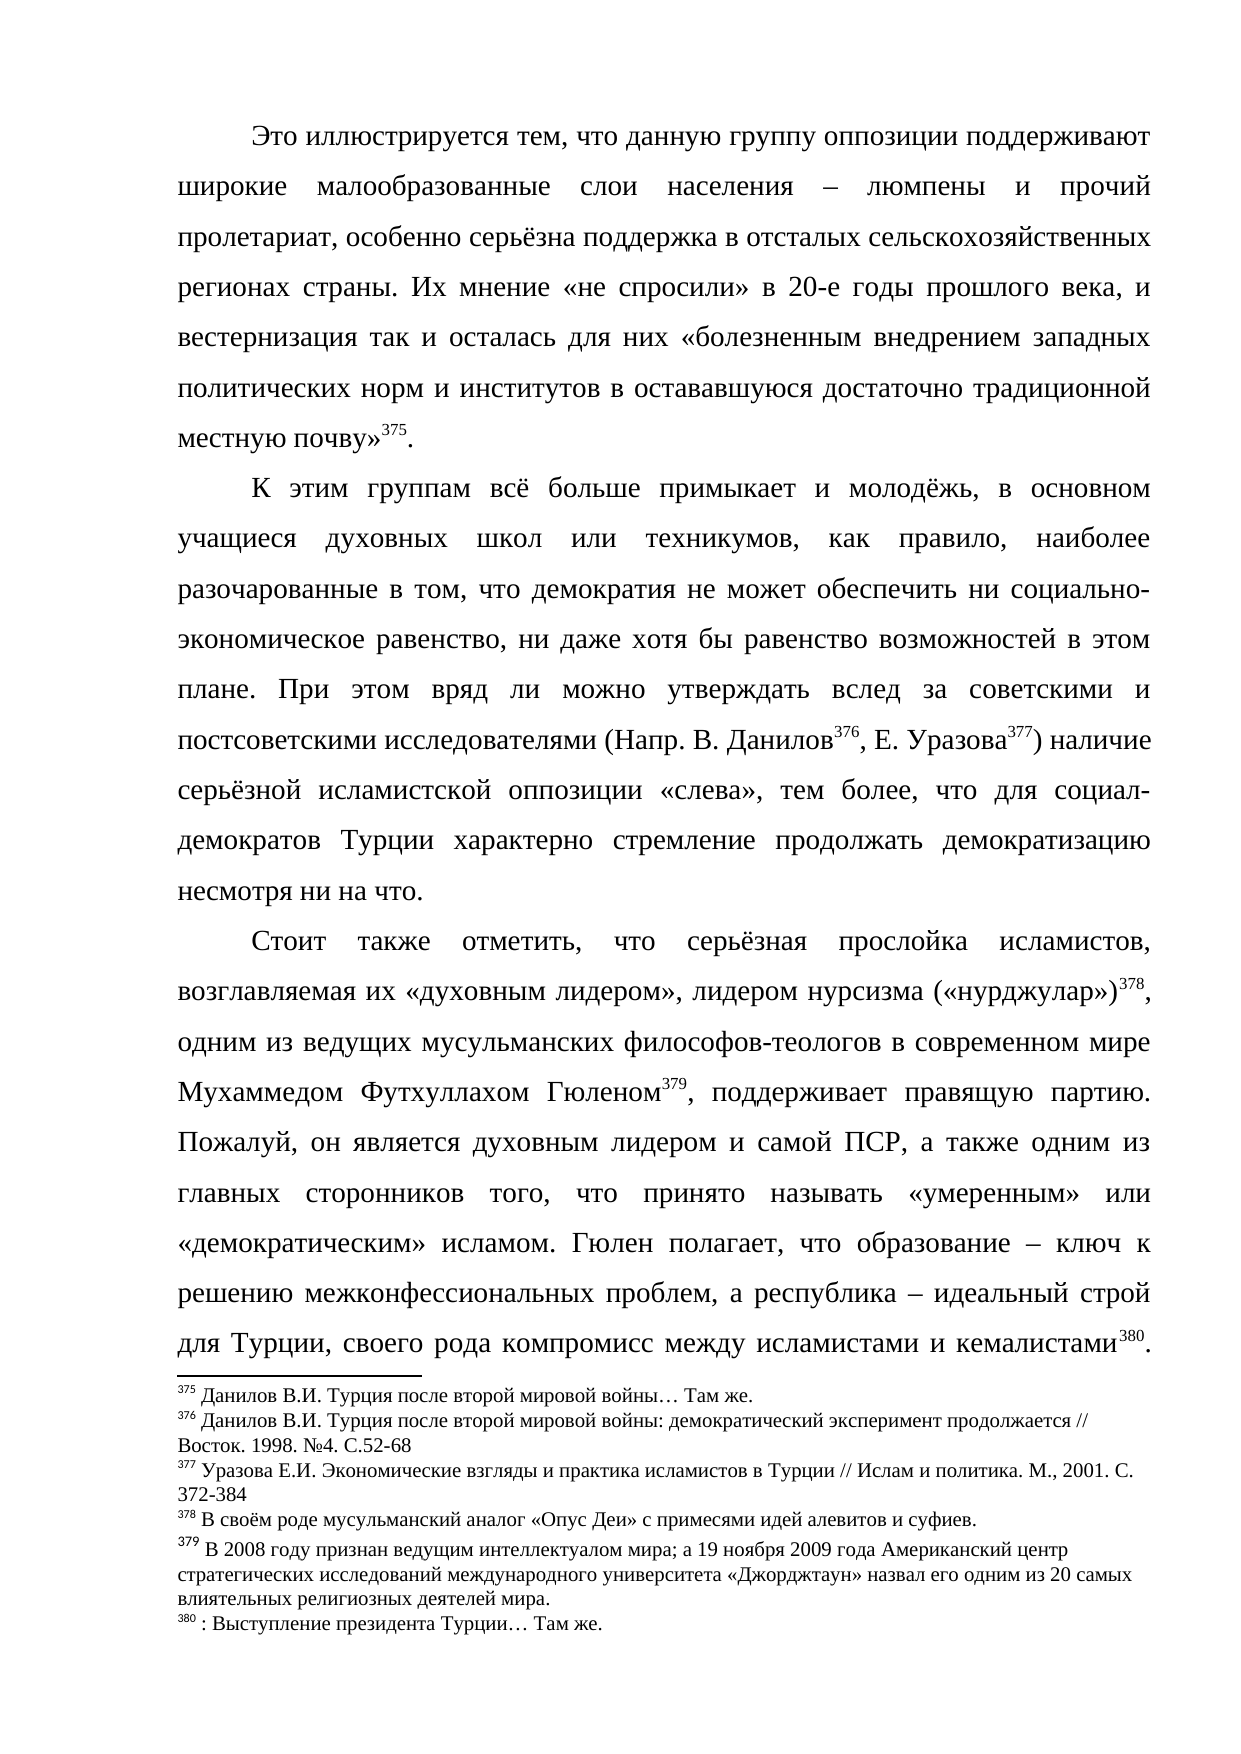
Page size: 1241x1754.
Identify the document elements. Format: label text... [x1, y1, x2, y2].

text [177, 923, 1152, 1359]
text Это иллюстрируется тем, что данную группу оппозиции поддерживают широкие малообразованные слои населения – люмпены и прочий пролетариат, особенно серьёзна поддержка в отсталых сельскохозяйственных регионах страны. Их мнение «не спросили» в 20-е годы прошлого века, и вестернизация так и осталась для них «болезненным внедрением западных политических норм и институтов в остававшуюся достаточно традиционной местную почву». [177, 118, 1152, 453]
text К этим группам всё больше примыкает и молодёжь, в основном учащиеся духовных школ или техникумов, как правило, наиболее разочарованные в том, что демократия не может обеспечить ни социально-экономическое равенство, ни даже хотя бы равенство возможностей в этом плане. При этом вряд ли можно утверждать вслед за советскими и постсоветскими исследователями (Напр. В. Данилов, Е. Уразова) наличие серьёзной исламистской оппозиции «слева», тем более, что для социал-демократов Турции характерно стремление продолжать демократизацию несмотря ни на что. [177, 470, 1152, 906]
